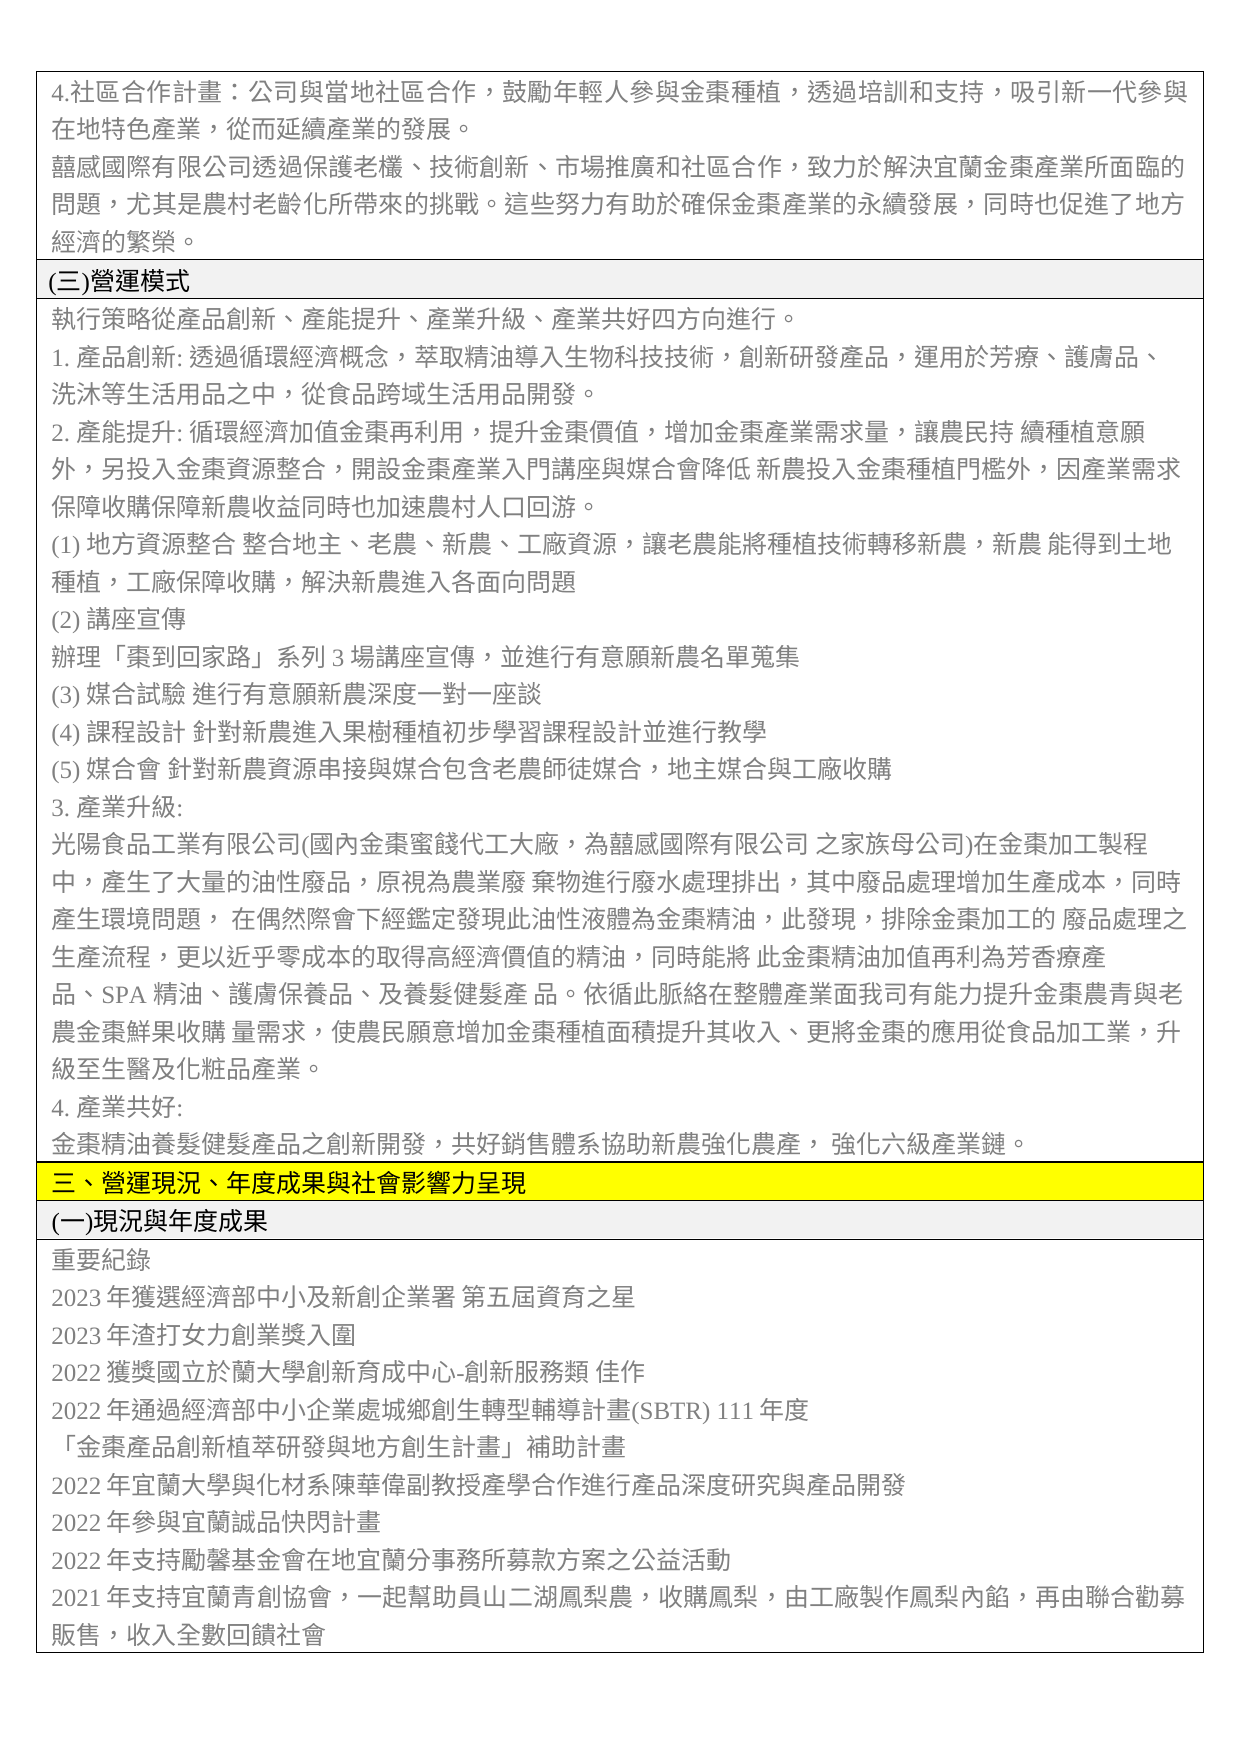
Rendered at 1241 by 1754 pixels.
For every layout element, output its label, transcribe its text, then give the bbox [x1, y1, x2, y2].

table_cell (三)營運模式 [37, 260, 1203, 298]
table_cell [37, 1240, 1203, 1652]
table_cell 執行策略從產品創新、產能提升、產業升級、產業共好四方向進行。 1. 產品創新: 透過循環經濟概念，萃取精油導入生物科技技術，創新研發產品，運用於芳療、護膚品、洗沐等生活用品之中，從食品跨域生活用品開發。 2. 產能提升: 循環經濟加值金棗再利用，提升金棗價值，增加金棗產業需求量，讓農民持 續種植意願外，另投入金棗資源整合，開設金棗產業入門講座與媒合會降低 新農投入金棗種植門檻外，因產業需求保障收購保障新農收益同時也加速農村人口回游。 (1) 地方資源整合 整合地主、老農、新農、工廠資源，讓老農能將種植技術轉移新農，新農 能得到土地種植，工廠保障收購，解決新農進入各面向問題 (2) 講座宣傳 辦理「棗到回家路」系列 3 場講座宣傳，並進行有意願新農名單蒐集 (3) 媒合試驗 進行有意願新農深度一對一座談 (4) 課程設計 針對新農進入果樹種植初步學習課程設計並進行教學 (5) 媒合會 針對新農資源串接與媒合包含老農師徒媒合，地主媒合與工廠收購 3. 產業升級: 光陽食品工業有限公司(國內金棗蜜餞代工大廠，為囍感國際有限公司 之家族母公司)在金棗加工製程中，產生了大量的油性廢品，原視為農業廢 棄物進行廢水處理排出，其中廢品處理增加生產成本，同時產生環境問題， 在偶然際會下經鑑定發現此油性液體為金棗精油，此發現，排除金棗加工的 廢品處理之生產流程，更以近乎零成本的取得高經濟價值的精油，同時能將 此金棗精油加值再利為芳香療產品、SPA 精油、護膚保養品、及養髮健髮產 品。依循此脈絡在整體產業面我司有能力提升金棗農青與老農金棗鮮果收購 量需求，使農民願意增加金棗種植面積提升其收入、更將金棗的應用從食品加工業，升級至生醫及化粧品產業。 4. 產業共好: 金棗精油養髮健髮產品之創新開發，共好銷售體系協助新農強化農產， 強化六級產業鏈。 [37, 299, 1203, 1161]
table_cell (一)現況與年度成果 [37, 1201, 1203, 1238]
table_cell 三、營運現況、年度成果與社會影響力呈現 [37, 1163, 1203, 1200]
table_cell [37, 72, 1203, 259]
